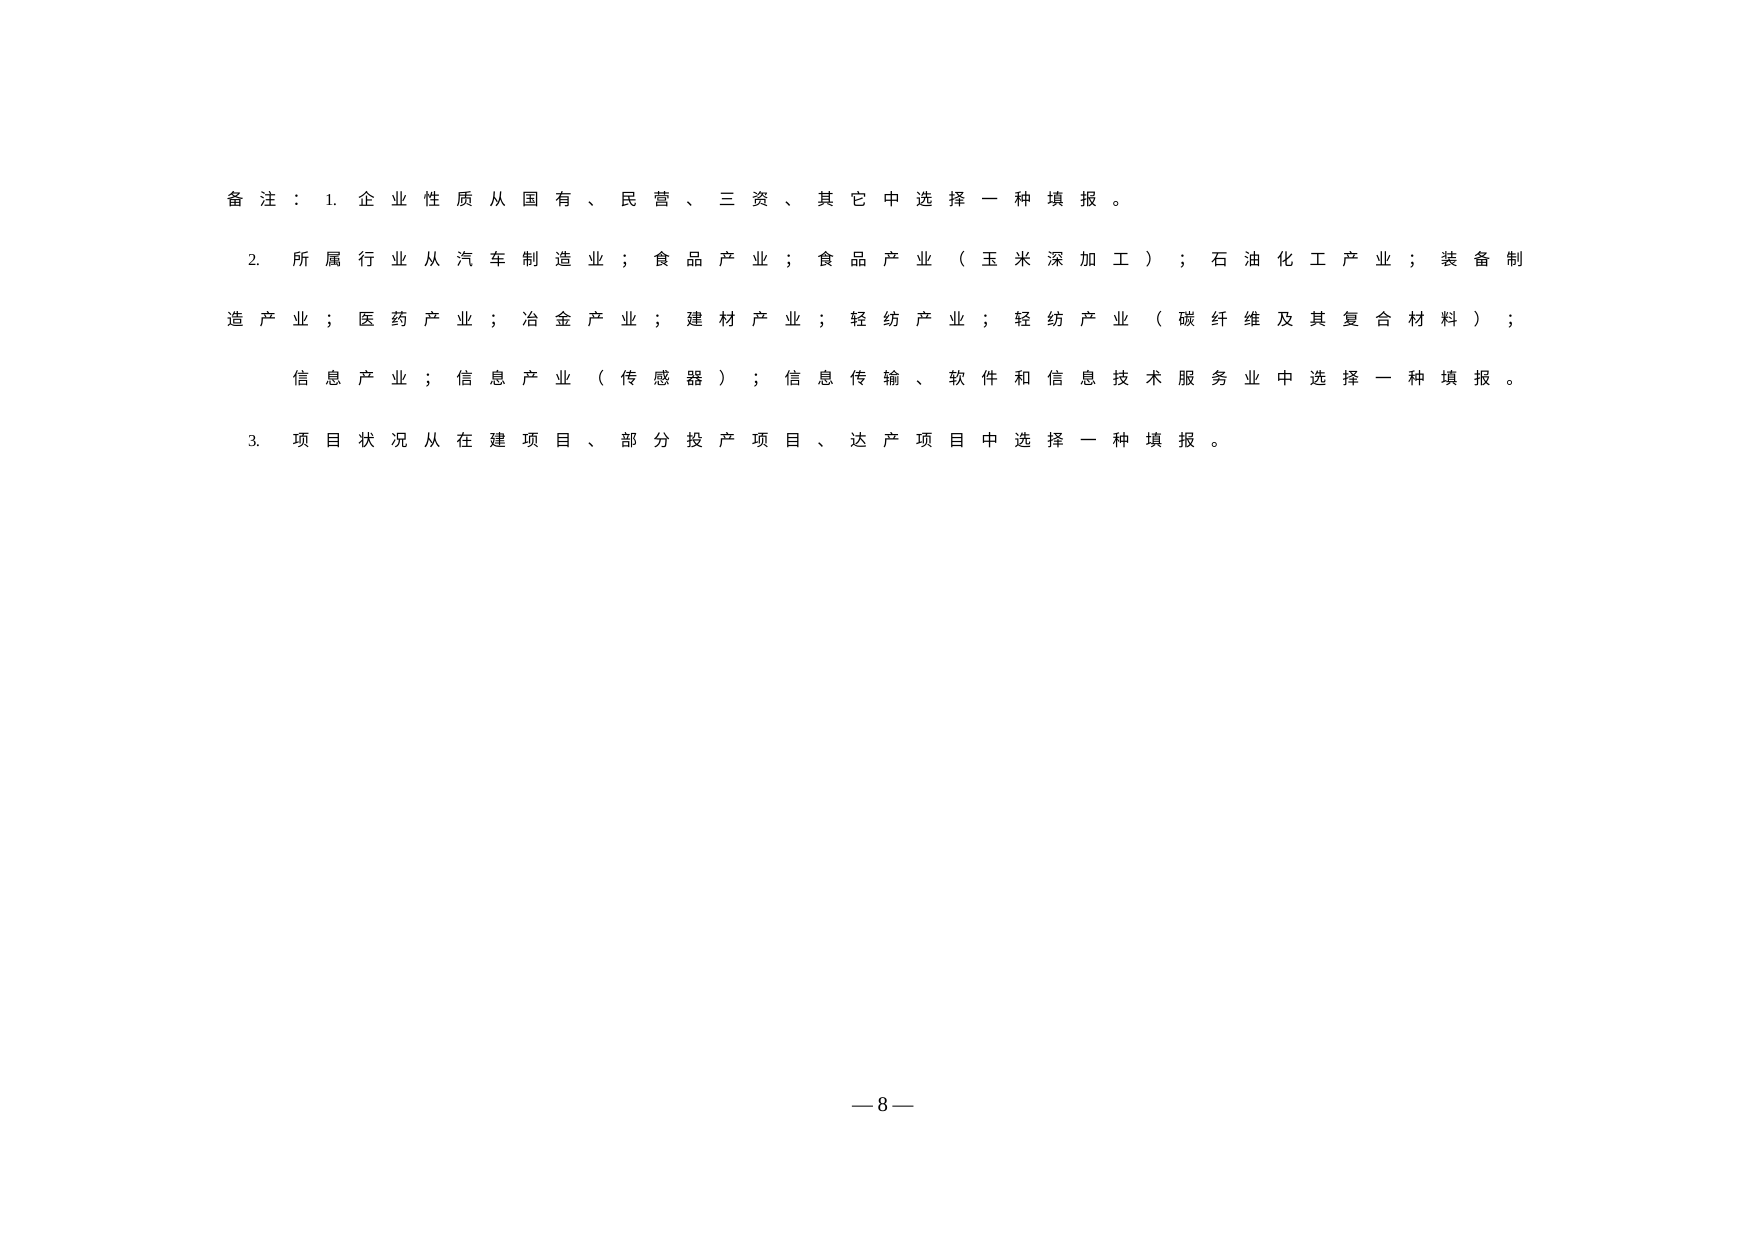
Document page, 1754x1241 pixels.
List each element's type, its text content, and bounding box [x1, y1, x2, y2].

text 信息产业；信息产业（传感器）；信息传输、软件和信息技术服务业中选择一种填报。 3.项目状况从在建项目、部分投产项目、达产项目中选择一种填报。 [227, 349, 1539, 469]
text 备注：1.企业性质从国有、民营、三资、其它中选择一种填报。 2.所属行业从汽车制造业；食品产业；食品产业（玉米深加工）；石油化工产业；装备制造产业；医药产业；冶金产业；建材产业；轻纺产业；轻纺产业（碳纤维及其复合材料）； [227, 168, 1539, 349]
